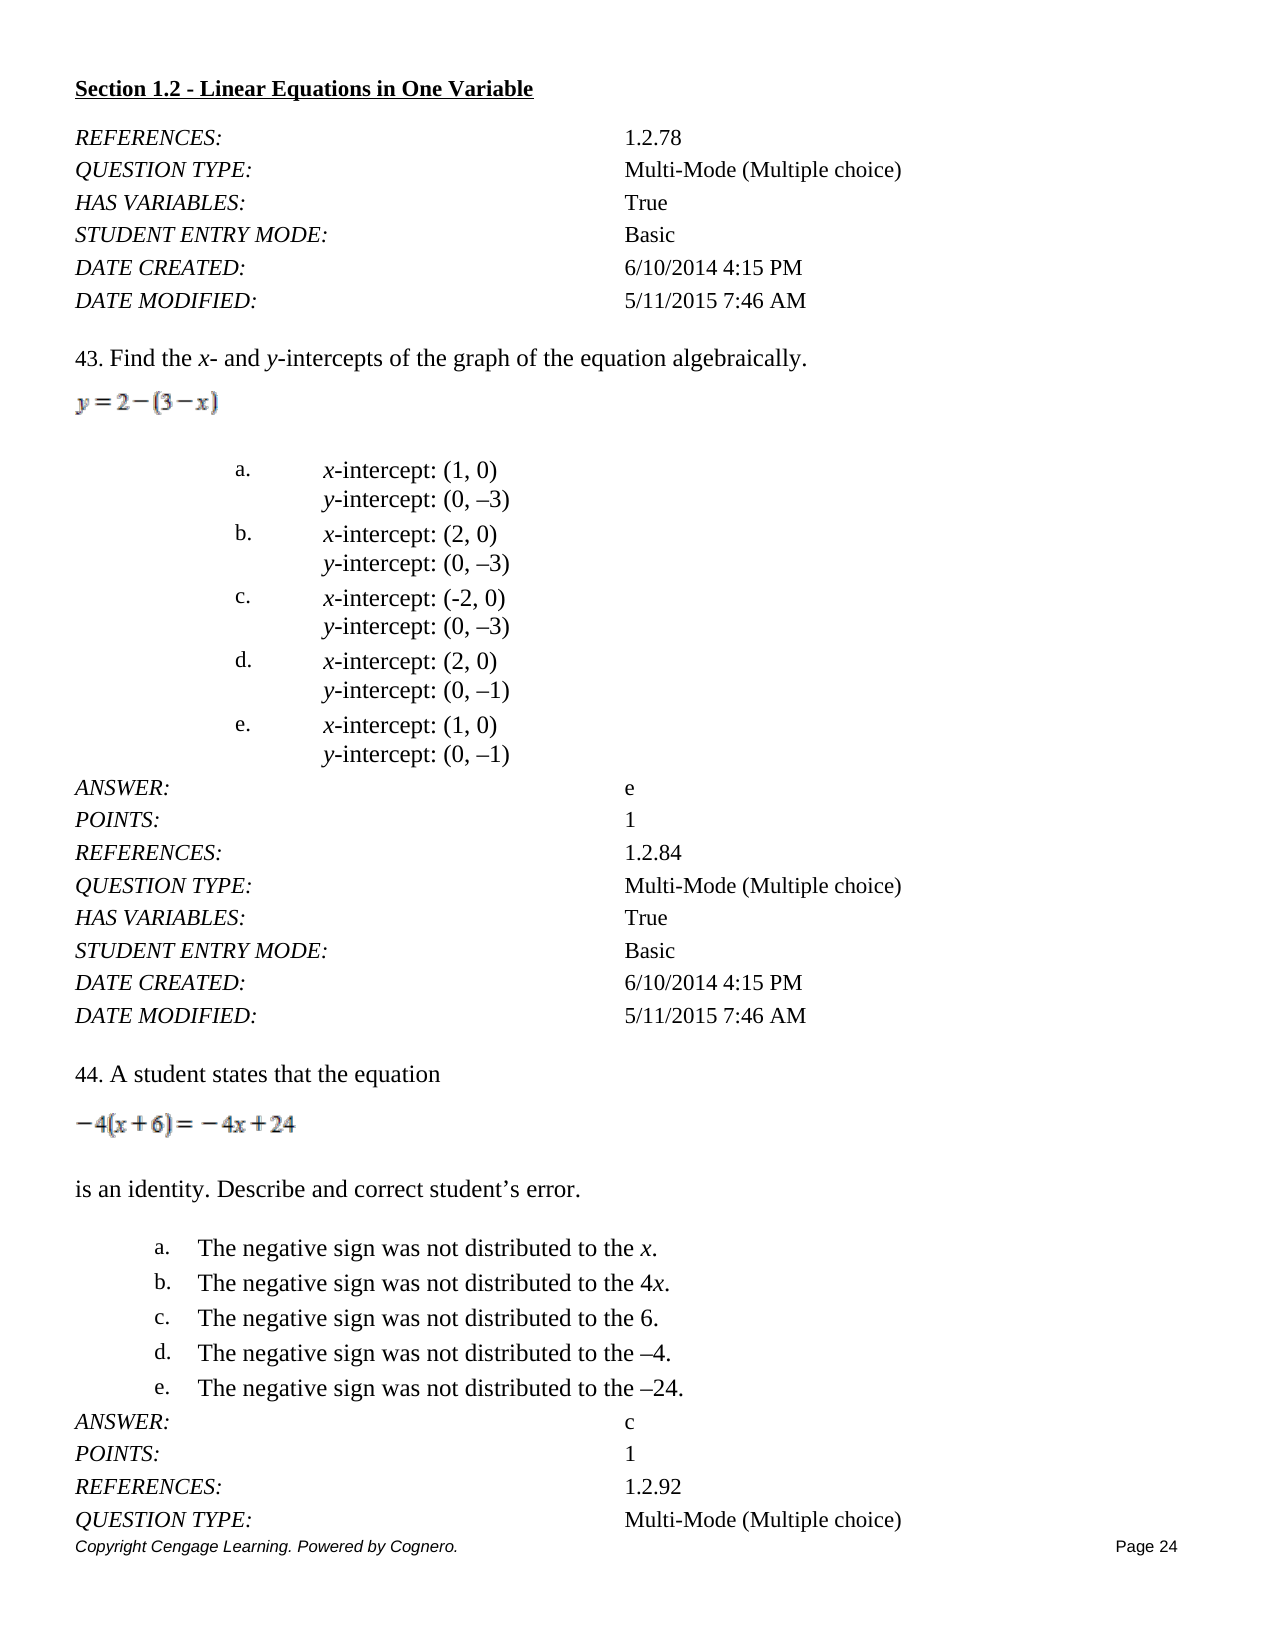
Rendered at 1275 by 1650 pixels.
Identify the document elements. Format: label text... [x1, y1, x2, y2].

table_header 43. Find the x- and y-intercepts of the graph of the equation algebraically. ​ [75, 343, 1200, 1032]
picture [75, 391, 218, 426]
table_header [75, 121, 1200, 316]
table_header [75, 1059, 1200, 1535]
picture [75, 1113, 296, 1149]
